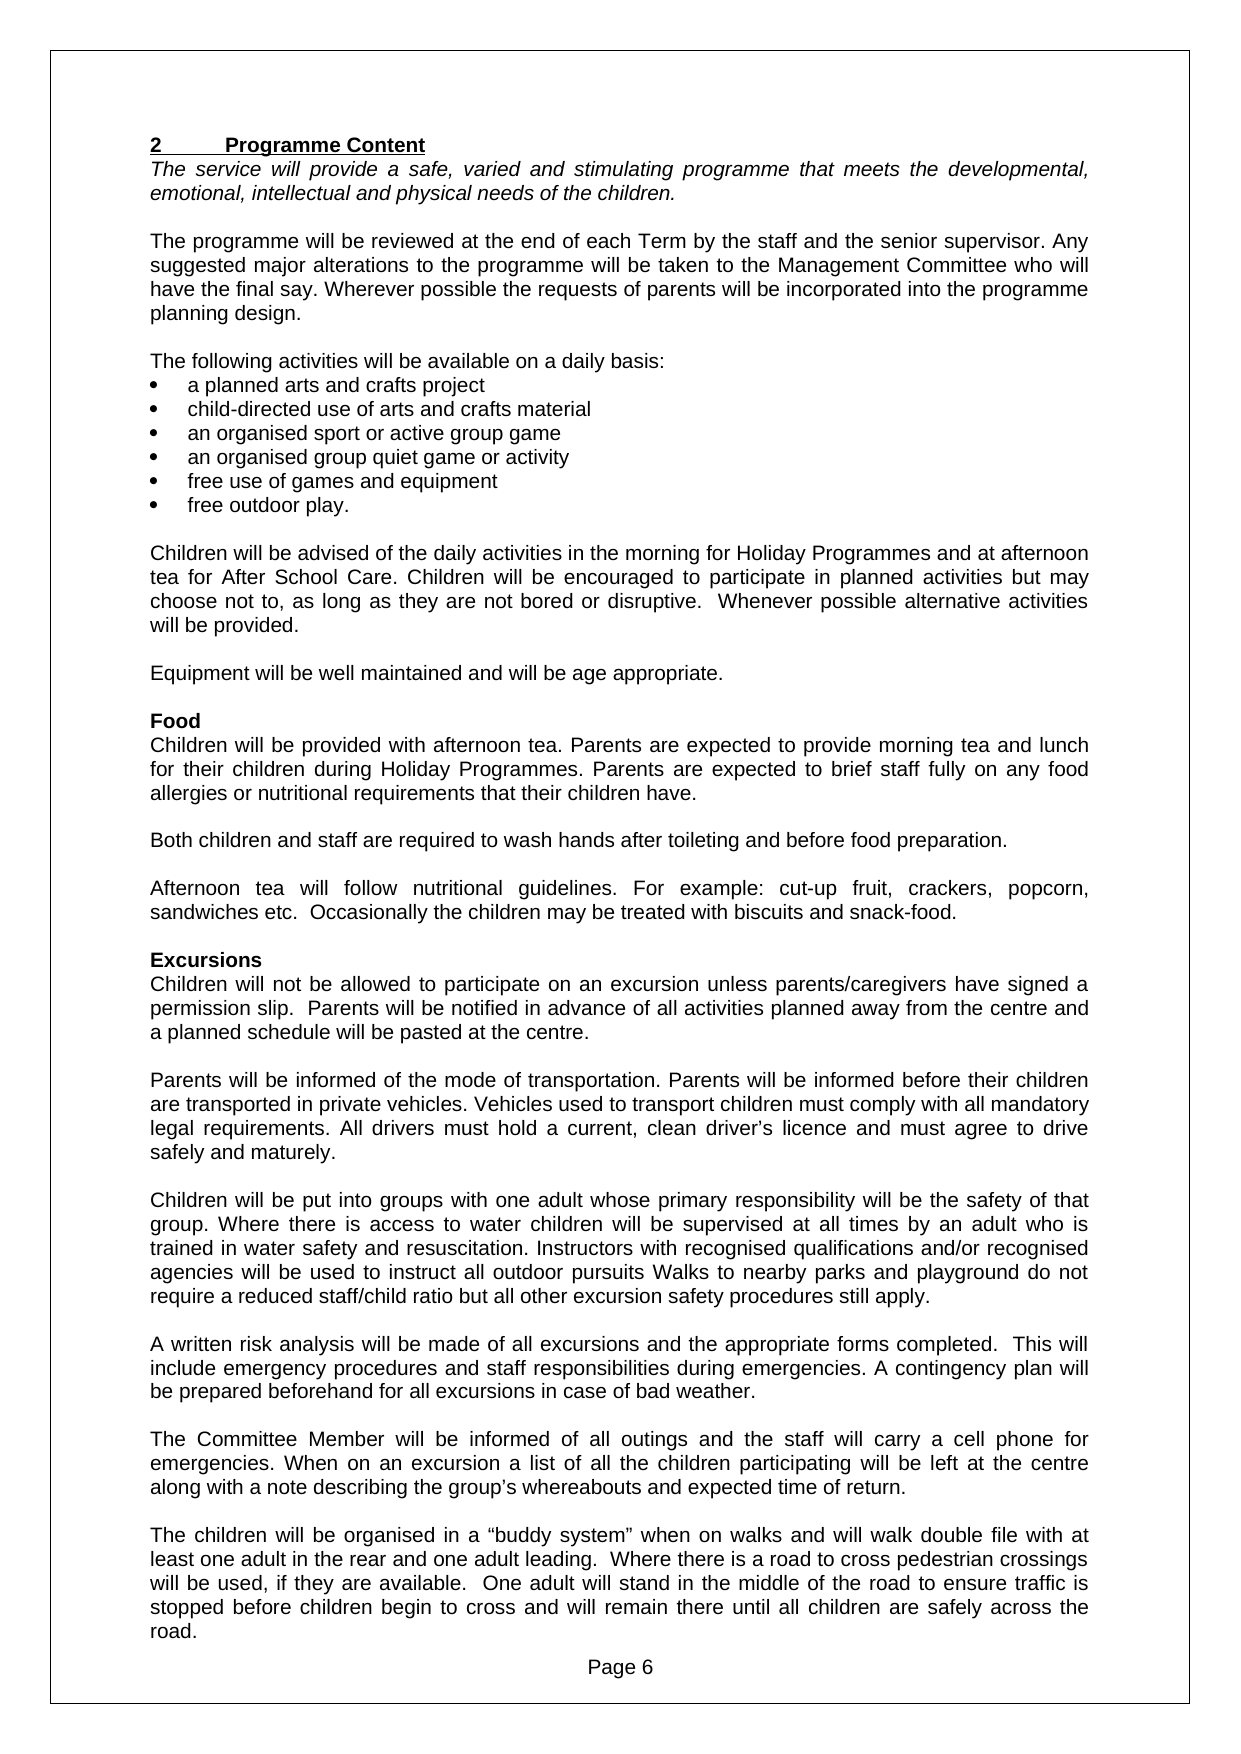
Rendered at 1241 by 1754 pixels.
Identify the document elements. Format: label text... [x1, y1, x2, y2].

list free use of games and equipment [150, 469, 1090, 493]
list an organised sport or active group game [150, 421, 1090, 445]
text The Committee Member will be informed of all outings and the staff will carry a cell phone for emergencies. When on an excursion a list of all the children participating will be left at the centre along with a note describing the group’s whereabouts and expected time of return. [150, 1427, 1090, 1499]
text The following activities will be available on a daily basis: [150, 348, 1090, 372]
text The children will be organised in a “buddy system” when on walks and will walk double file with at least one adult in the rear and one adult leading. Where there is a road to cross pedestrian crossings will be used, if they are available. One adult will stand in the middle of the road to ensure traffic is stopped before children begin to cross and will remain there until all children are safely across the road. [150, 1523, 1090, 1643]
text Children will not be allowed to participate on an excursion unless parents/caregivers have signed a permission slip. Parents will be notified in advance of all activities planned away from the centre and a planned schedule will be pasted at the centre. [150, 972, 1090, 1044]
text The programme will be reviewed at the end of each Term by the staff and the senior supervisor. Any suggested major alterations to the programme will be taken to the Management Committee who will have the final say. Wherever possible the requests of parents will be incorporated into the programme planning design. [150, 229, 1090, 324]
text Equipment will be well maintained and will be age appropriate. [150, 661, 1090, 684]
text Children will be put into groups with one adult whose primary responsibility will be the safety of that group. Where there is access to water children will be supervised at all times by an adult who is trained in water safety and resuscitation. Instructors with recognised qualifications and/or recognised agencies will be used to instruct all outdoor pursuits Walks to nearby parks and playground do not require a reduced staff/child ratio but all other excursion safety procedures still apply. [150, 1188, 1090, 1307]
text 2 Programme Content [150, 133, 1090, 157]
list child-directed use of arts and crafts material [150, 397, 1090, 421]
text Excursions [150, 948, 1090, 972]
list a planned arts and crafts project [150, 372, 1090, 397]
text Children will be provided with afternoon tea. Parents are expected to provide morning tea and lunch for their children during Holiday Programmes. Parents are expected to brief staff fully on any food allergies or nutritional requirements that their children have. [150, 732, 1090, 804]
text Parents will be informed of the mode of transportation. Parents will be informed before their children are transported in private vehicles. Vehicles used to transport children must comply with all mandatory legal requirements. All drivers must hold a current, clean driver’s licence and must agree to drive safely and maturely. [150, 1068, 1090, 1164]
text Afternoon tea will follow nutritional guidelines. For example: cut-up fruit, crackers, popcorn, sandwiches etc. Occasionally the children may be treated with biscuits and snack-food. [150, 876, 1090, 924]
list an organised group quiet game or activity [150, 445, 1090, 469]
text Both children and staff are required to wash hands after toileting and before food preparation. [150, 828, 1090, 852]
list free outdoor play. [150, 493, 1090, 517]
text The service will provide a safe, varied and stimulating programme that meets the developmental, emotional, intellectual and physical needs of the children. [150, 157, 1090, 205]
text Food [150, 708, 1090, 732]
text Children will be advised of the daily activities in the morning for Holiday Programmes and at afternoon tea for After School Care. Children will be encouraged to participate in planned activities but may choose not to, as long as they are not bored or disruptive. Whenever possible alternative activities will be provided. [150, 541, 1090, 637]
text A written risk analysis will be made of all excursions and the appropriate forms completed. This will include emergency procedures and staff responsibilities during emergencies. A contingency plan will be prepared beforehand for all excursions in case of bad weather. [150, 1331, 1090, 1403]
